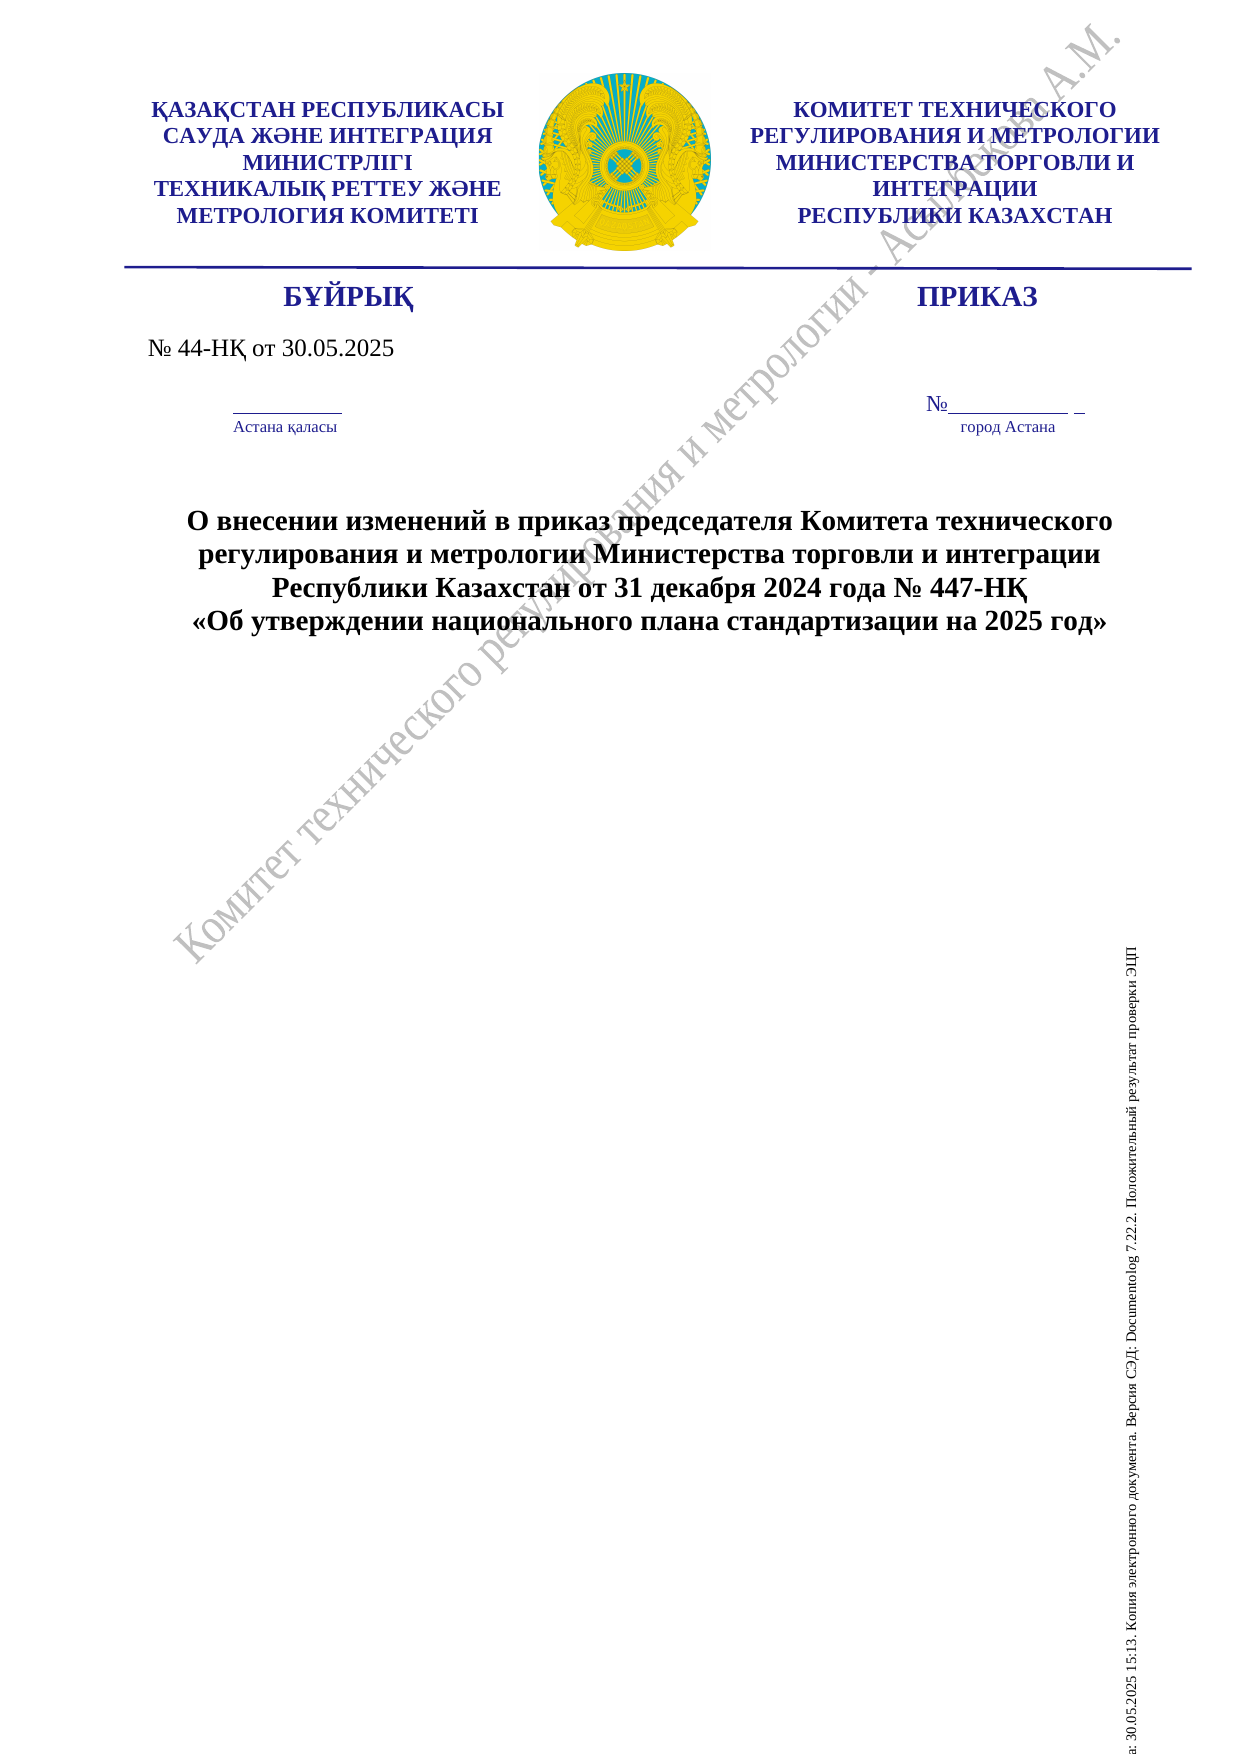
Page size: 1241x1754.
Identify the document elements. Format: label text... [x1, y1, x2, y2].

picture [538, 73, 711, 251]
text № . [148, 390, 1152, 417]
text Астана қаласы город Астана [148, 417, 1152, 436]
text № 44-НҚ от 30.05.2025 [148, 333, 1152, 362]
text О внесении изменений в приказ председателя Комитета технического регулирования и метрологии Министерства торговли и интеграции Республики Казахстан от 31 декабря 2024 года № 447-НҚ «Об утверждении национального плана стандартизации на 2025 год» [148, 503, 1152, 637]
